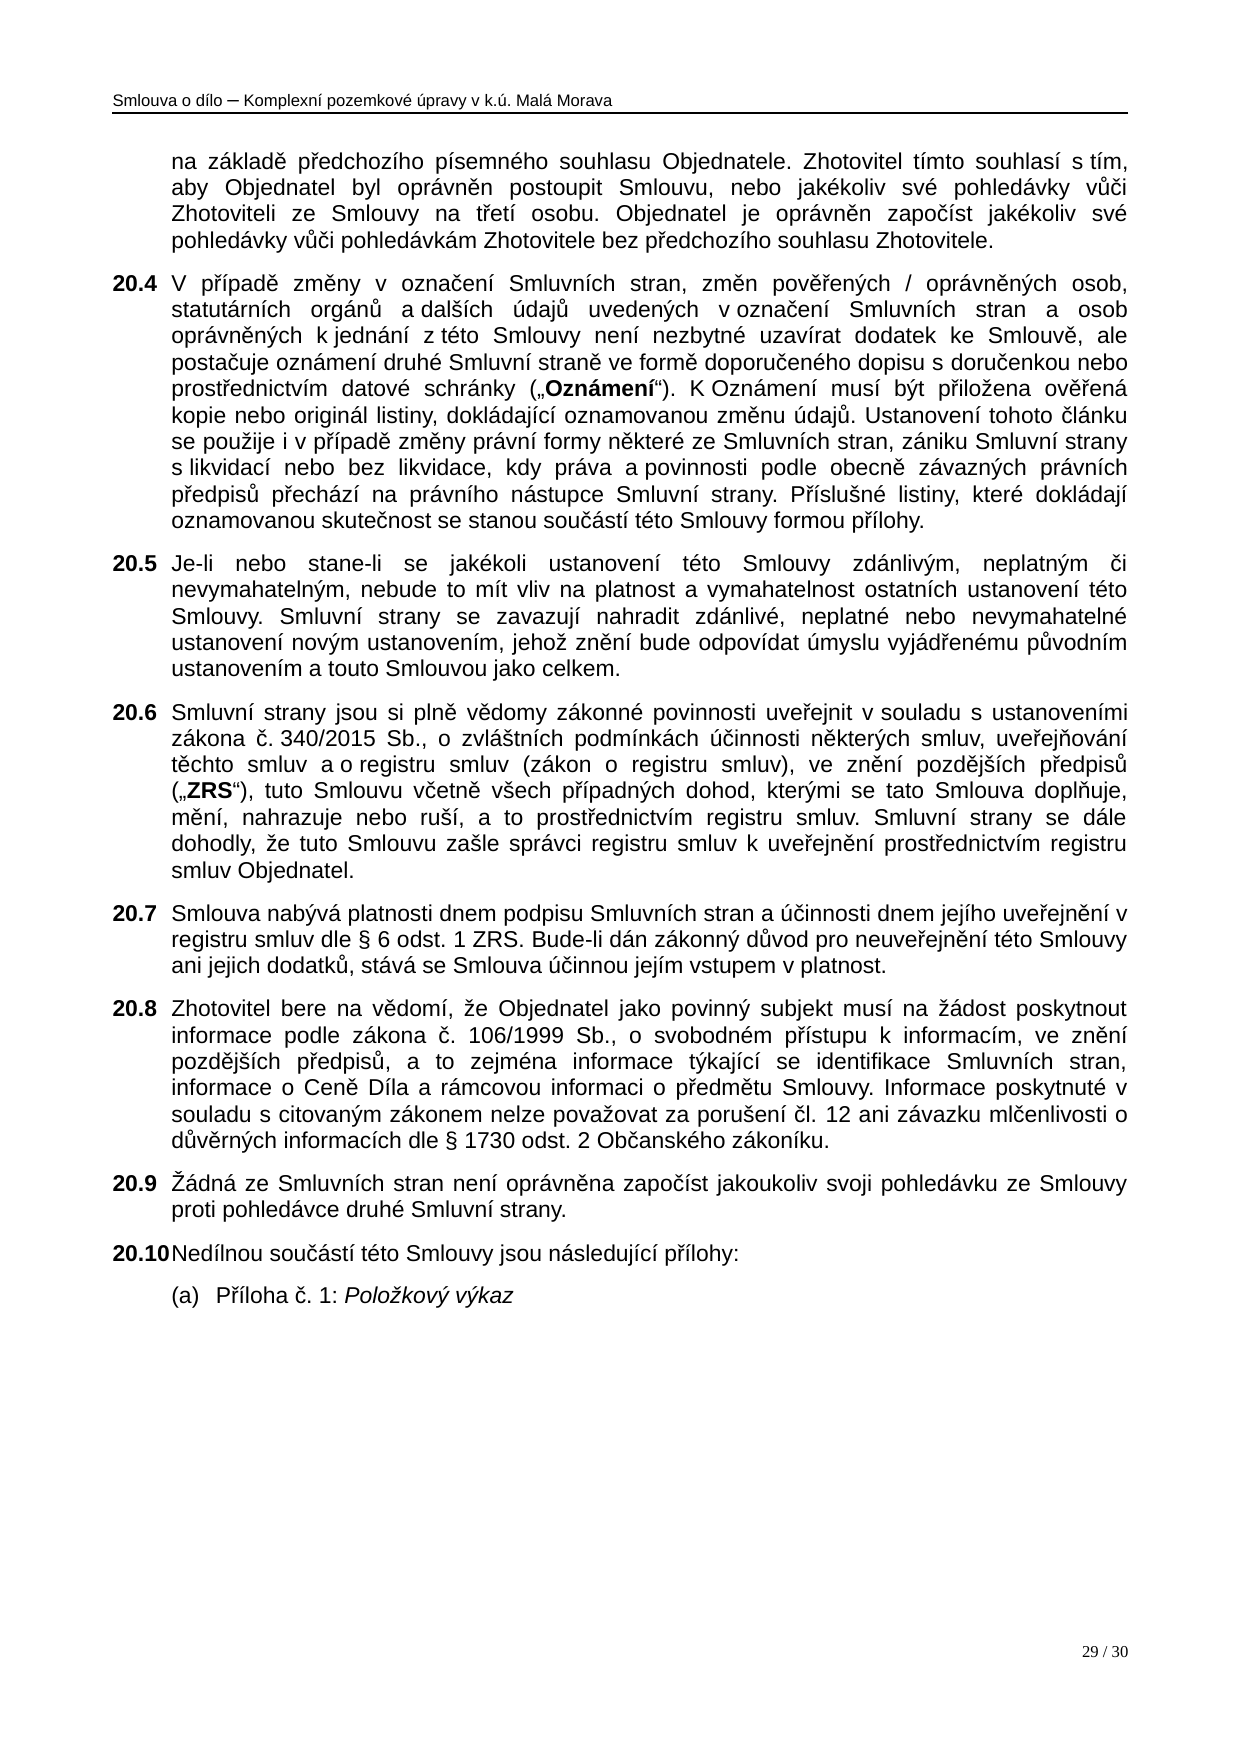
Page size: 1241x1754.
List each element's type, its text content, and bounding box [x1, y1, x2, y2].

text Zhotovitel bere na vědomí, že Objednatel jako povinný subjekt musí na žádost poskytnout informace podle zákona č. 106/1999 Sb., o svobodném přístupu k informacím, ve znění pozdějších předpisů, a to zejména informace týkající se identifikace Smluvních stran, informace o Ceně Díla a rámcovou informaci o předmětu Smlouvy. Informace poskytnuté v souladu s citovaným zákonem nelze považovat za porušení čl. 12 ani závazku mlčenlivosti o důvěrných informacích dle § 1730 odst. 2 Občanského zákoníku. [112, 995, 1128, 1153]
list Příloha č. 1: Položkový výkaz [171, 1282, 1128, 1309]
text V případě změny v označení Smluvních stran, změn pověřených / oprávněných osob, statutárních orgánů a dalších údajů uvedených v označení Smluvních stran a osob oprávněných k jednání z této Smlouvy není nezbytné uzavírat dodatek ke Smlouvě, ale postačuje oznámení druhé Smluvní straně ve formě doporučeného dopisu s doručenkou nebo prostřednictvím datové schránky („Oznámení“). K Oznámení musí být přiložena ověřená kopie nebo originál listiny, dokládající oznamovanou změnu údajů. Ustanovení tohoto článku se použije i v případě změny právní formy některé ze Smluvních stran, zániku Smluvní strany s likvidací nebo bez likvidace, kdy práva a povinnosti podle obecně závazných právních předpisů přechází na právního nástupce Smluvní strany. Příslušné listiny, které dokládají oznamovanou skutečnost se stanou součástí této Smlouvy formou přílohy. [112, 270, 1128, 533]
text Žádná ze Smluvních stran není oprávněna započíst jakoukoliv svoji pohledávku ze Smlouvy proti pohledávce druhé Smluvní strany. [112, 1170, 1128, 1223]
text Je-li nebo stane-li se jakékoli ustanovení této Smlouvy zdánlivým, neplatným či nevymahatelným, nebude to mít vliv na platnost a vymahatelnost ostatních ustanovení této Smlouvy. Smluvní strany se zavazují nahradit zdánlivé, neplatné nebo nevymahatelné ustanovení novým ustanovením, jehož znění bude odpovídat úmyslu vyjádřenému původním ustanovením a touto Smlouvou jako celkem. [112, 550, 1128, 682]
text Smluvní strany jsou si plně vědomy zákonné povinnosti uveřejnit v souladu s ustanoveními zákona č. 340/2015 Sb., o zvláštních podmínkách účinnosti některých smluv, uveřejňování těchto smluv a o registru smluv (zákon o registru smluv), ve znění pozdějších předpisů („ZRS“), tuto Smlouvu včetně všech případných dohod, kterými se tato Smlouva doplňuje, mění, nahrazuje nebo ruší, a to prostřednictvím registru smluv. Smluvní strany se dále dohodly, že tuto Smlouvu zašle správci registru smluv k uveřejnění prostřednictvím registru smluv Objednatel. [112, 698, 1128, 883]
text Nedílnou součástí této Smlouvy jsou následující přílohy: [112, 1239, 1128, 1266]
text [112, 148, 1128, 253]
text Smlouva nabývá platnosti dnem podpisu Smluvních stran a účinnosti dnem jejího uveřejnění v registru smluv dle § 6 odst. 1 ZRS. Bude-li dán zákonný důvod pro neuveřejnění této Smlouvy ani jejich dodatků, stává se Smlouva účinnou jejím vstupem v platnost. [112, 899, 1128, 979]
